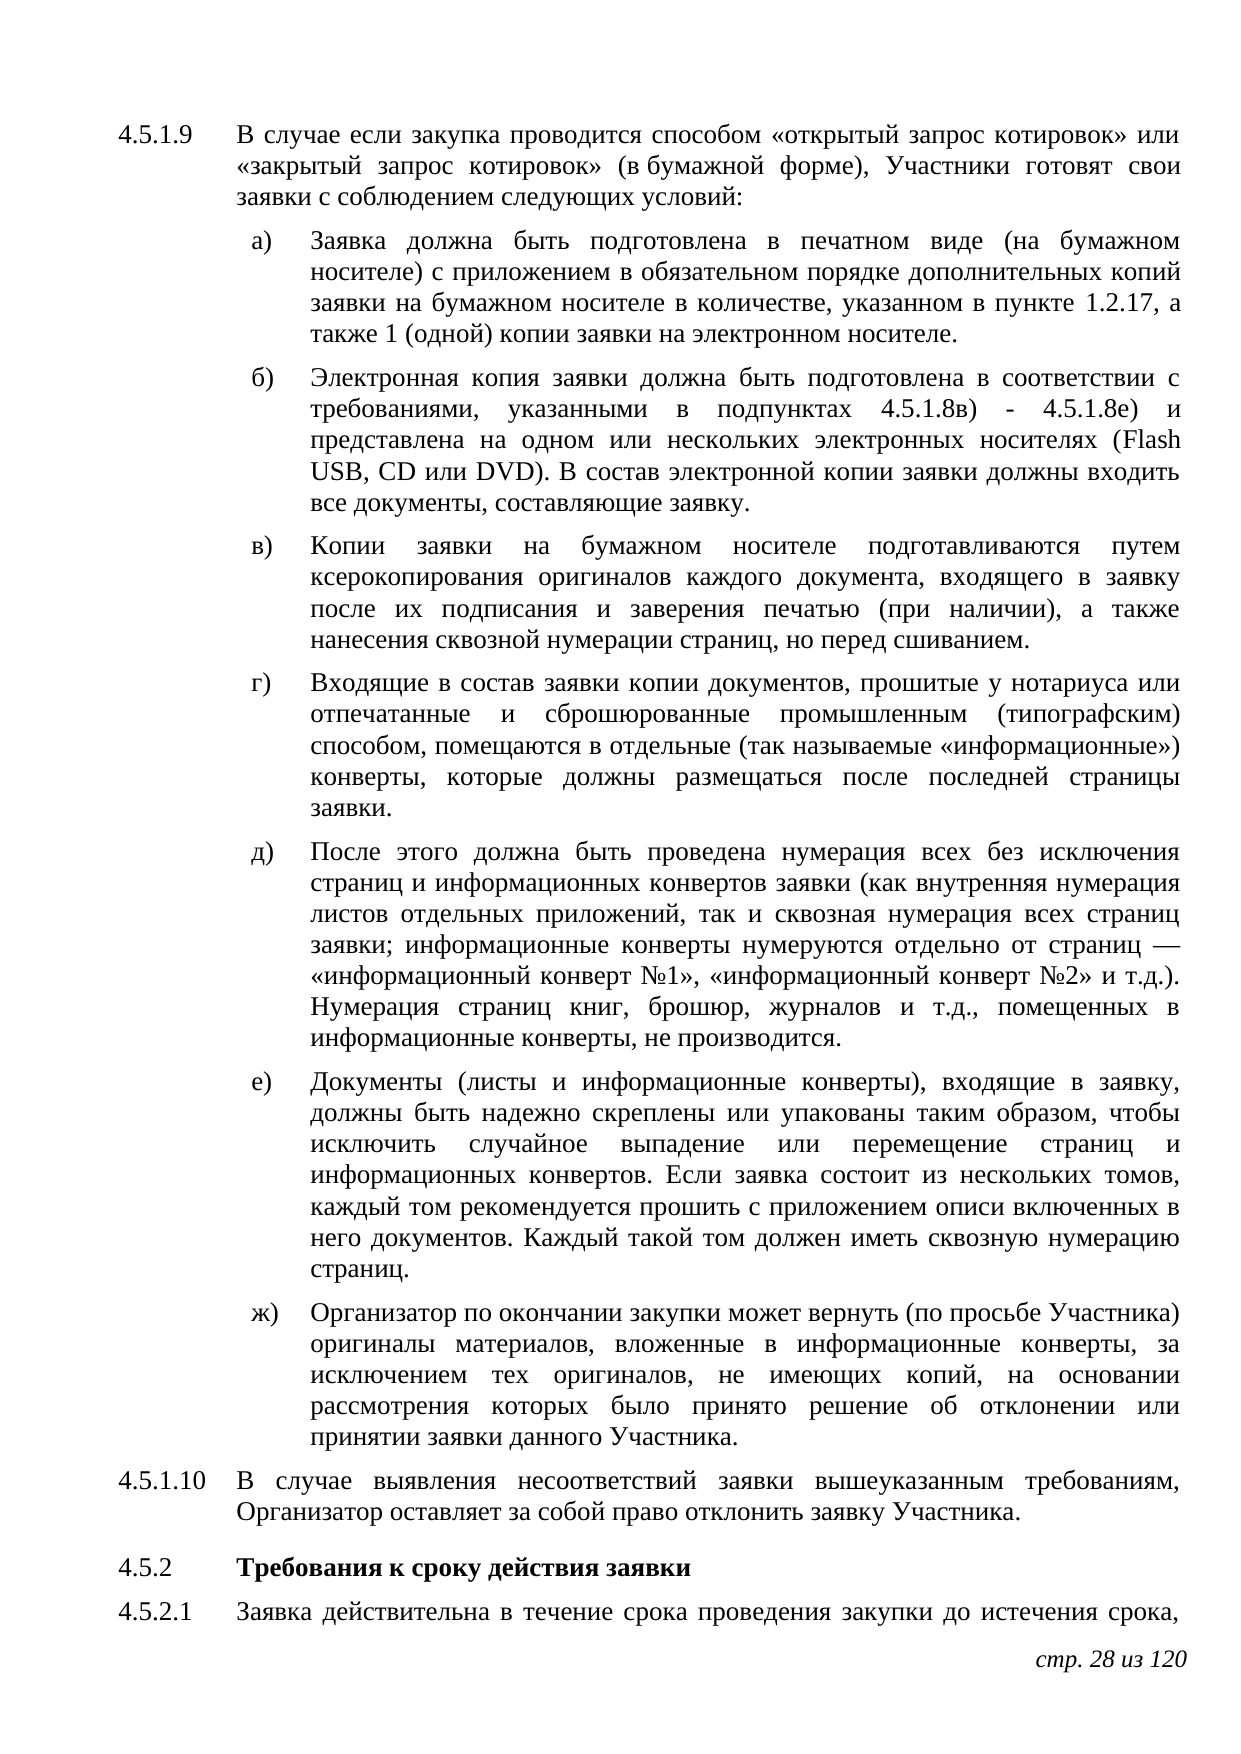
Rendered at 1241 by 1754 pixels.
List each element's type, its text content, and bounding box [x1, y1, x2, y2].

text Организатор по окончании закупки может вернуть (по просьбе Участника) оригиналы материалов, вложенные в информационные конверты, за исключением тех оригиналов, не имеющих копий, на основании рассмотрения которых было принято решение об отклонении или принятии заявки данного Участника. [251, 1296, 1181, 1451]
text Входящие в состав заявки копии документов, прошитые у нотариуса или отпечатанные и сброшюрованные промышленным (типографским) способом, помещаются в отдельные (так называемые «информационные») конверты, которые должны размещаться после последней страницы заявки. [251, 666, 1181, 822]
text Заявка должна быть подготовлена в печатном виде (на бумажном носителе) с приложением в обязательном порядке дополнительных копий заявки на бумажном носителе в количестве, указанном в пункте 1.2.17, а также 1 (одной) копии заявки на электронном носителе. [251, 224, 1181, 349]
text Электронная копия заявки должна быть подготовлена в соответствии с требованиями, указанными в подпунктах 4.5.1.8в) - 4.5.1.8е) и представлена на одном или нескольких электронных носителях (Flash USB, CD или DVD). В состав электронной копии заявки должны входить все документы, составляющие заявку. [251, 361, 1181, 517]
text После этого должна быть проведена нумерация всех без исключения страниц и информационных конвертов заявки (как внутренняя нумерация листов отдельных приложений, так и сквозная нумерация всех страниц заявки; информационные конверты нумеруются отдельно от страниц — «информационный конверт №1», «информационный конверт №2» и т.д.). Нумерация страниц книг, брошюр, журналов и т.д., помещенных в информационные конверты, не производится. [251, 835, 1181, 1053]
text Требования к сроку действия заявки [118, 1551, 1181, 1582]
text В случае если закупка проводится способом «открытый запрос котировок» или «закрытый запрос котировок» (в бумажной форме), Участники готовят свои заявки с соблюдением следующих условий: [118, 118, 1181, 212]
text Копии заявки на бумажном носителе подготавливаются путем ксерокопирования оригиналов каждого документа, входящего в заявку после их подписания и заверения печатью (при наличии), а также нанесения сквозной нумерации страниц, но перед сшиванием. [251, 529, 1181, 654]
list В случае выявления несоответствий заявки вышеуказанным требованиям, Организатор оставляет за собой право отклонить заявку Участника. [118, 1464, 1181, 1526]
text Документы (листы и информационные конверты), входящие в заявку, должны быть надежно скреплены или упакованы таким образом, чтобы исключить случайное выпадение или перемещение страниц и информационных конвертов. Если заявка состоит из нескольких томов, каждый том рекомендуется прошить с приложением описи включенных в него документов. Каждый такой том должен иметь сквозную нумерацию страниц. [251, 1065, 1181, 1283]
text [118, 1595, 1181, 1626]
